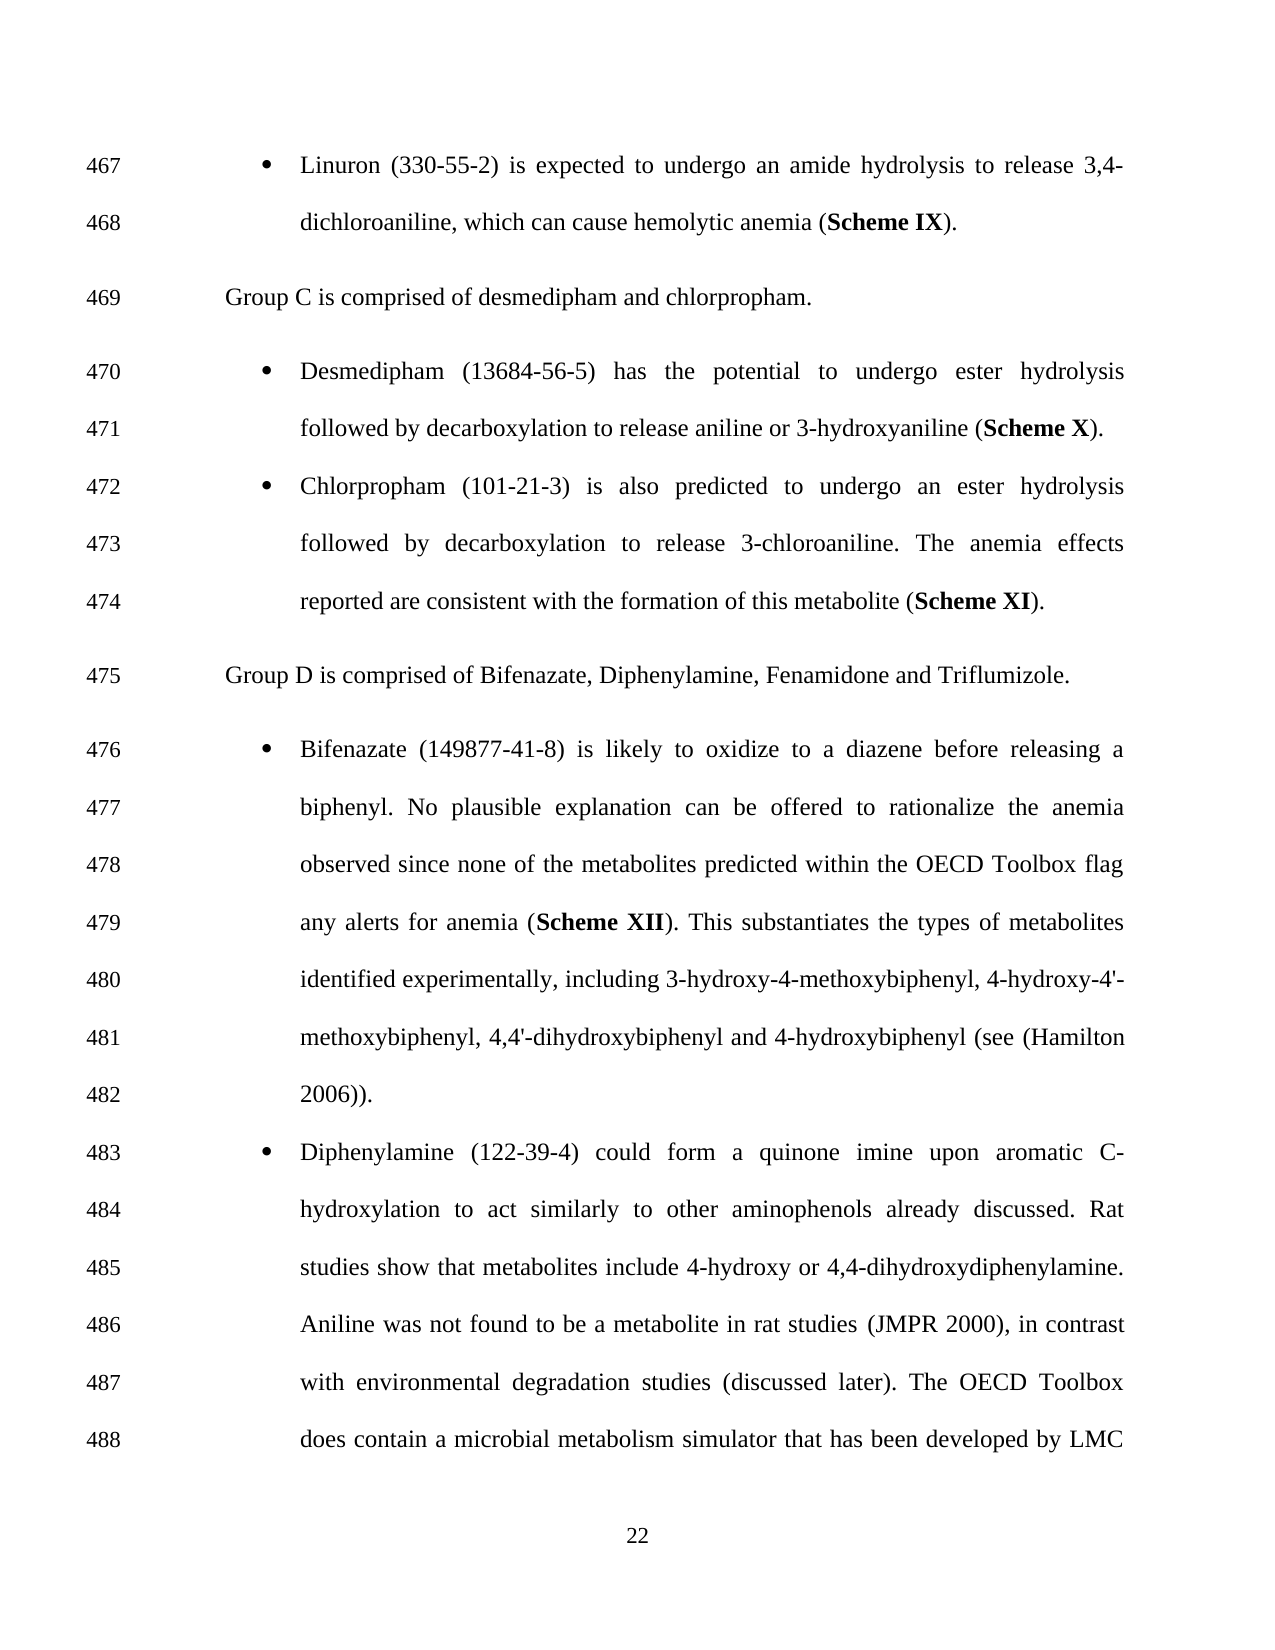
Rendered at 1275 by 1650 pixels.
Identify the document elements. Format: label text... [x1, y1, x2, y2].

text Group D is comprised of Bifenazate, Diphenylamine, Fenamidone and Triflumizole. [150, 660, 1125, 689]
text Group C is comprised of desmedipham and chlorpropham. [150, 282, 1125, 310]
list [262, 1137, 1125, 1453]
list Bifenazate (149877-41-8) is likely to oxidize to a diazene before releasing a biphenyl. No plausible explanation can be offered to rationalize the anemia observed since none of the metabolites predicted within the OECD Toolbox flag any alerts for anemia (Scheme XII). This substantiates the types of metabolites identified experimentally, including 3-hydroxy-4-methoxybiphenyl, 4-hydroxy-4'-methoxybiphenyl, 4,4'-dihydroxybiphenyl and 4-hydroxybiphenyl (see (Hamilton 2006)). [262, 734, 1125, 1108]
list Chlorpropham (101-21-3) is also predicted to undergo an ester hydrolysis followed by decarboxylation to release 3-chloroaniline. The anemia effects reported are consistent with the formation of this metabolite (Scheme XI). [262, 471, 1125, 614]
list Linuron (330-55-2) is expected to undergo an amide hydrolysis to release 3,4-dichloroaniline, which can cause hemolytic anemia (Scheme IX). [262, 150, 1125, 236]
list Desmedipham (13684-56-5) has the potential to undergo ester hydrolysis followed by decarboxylation to release aniline or 3-hydroxyaniline (Scheme X). [262, 356, 1125, 442]
